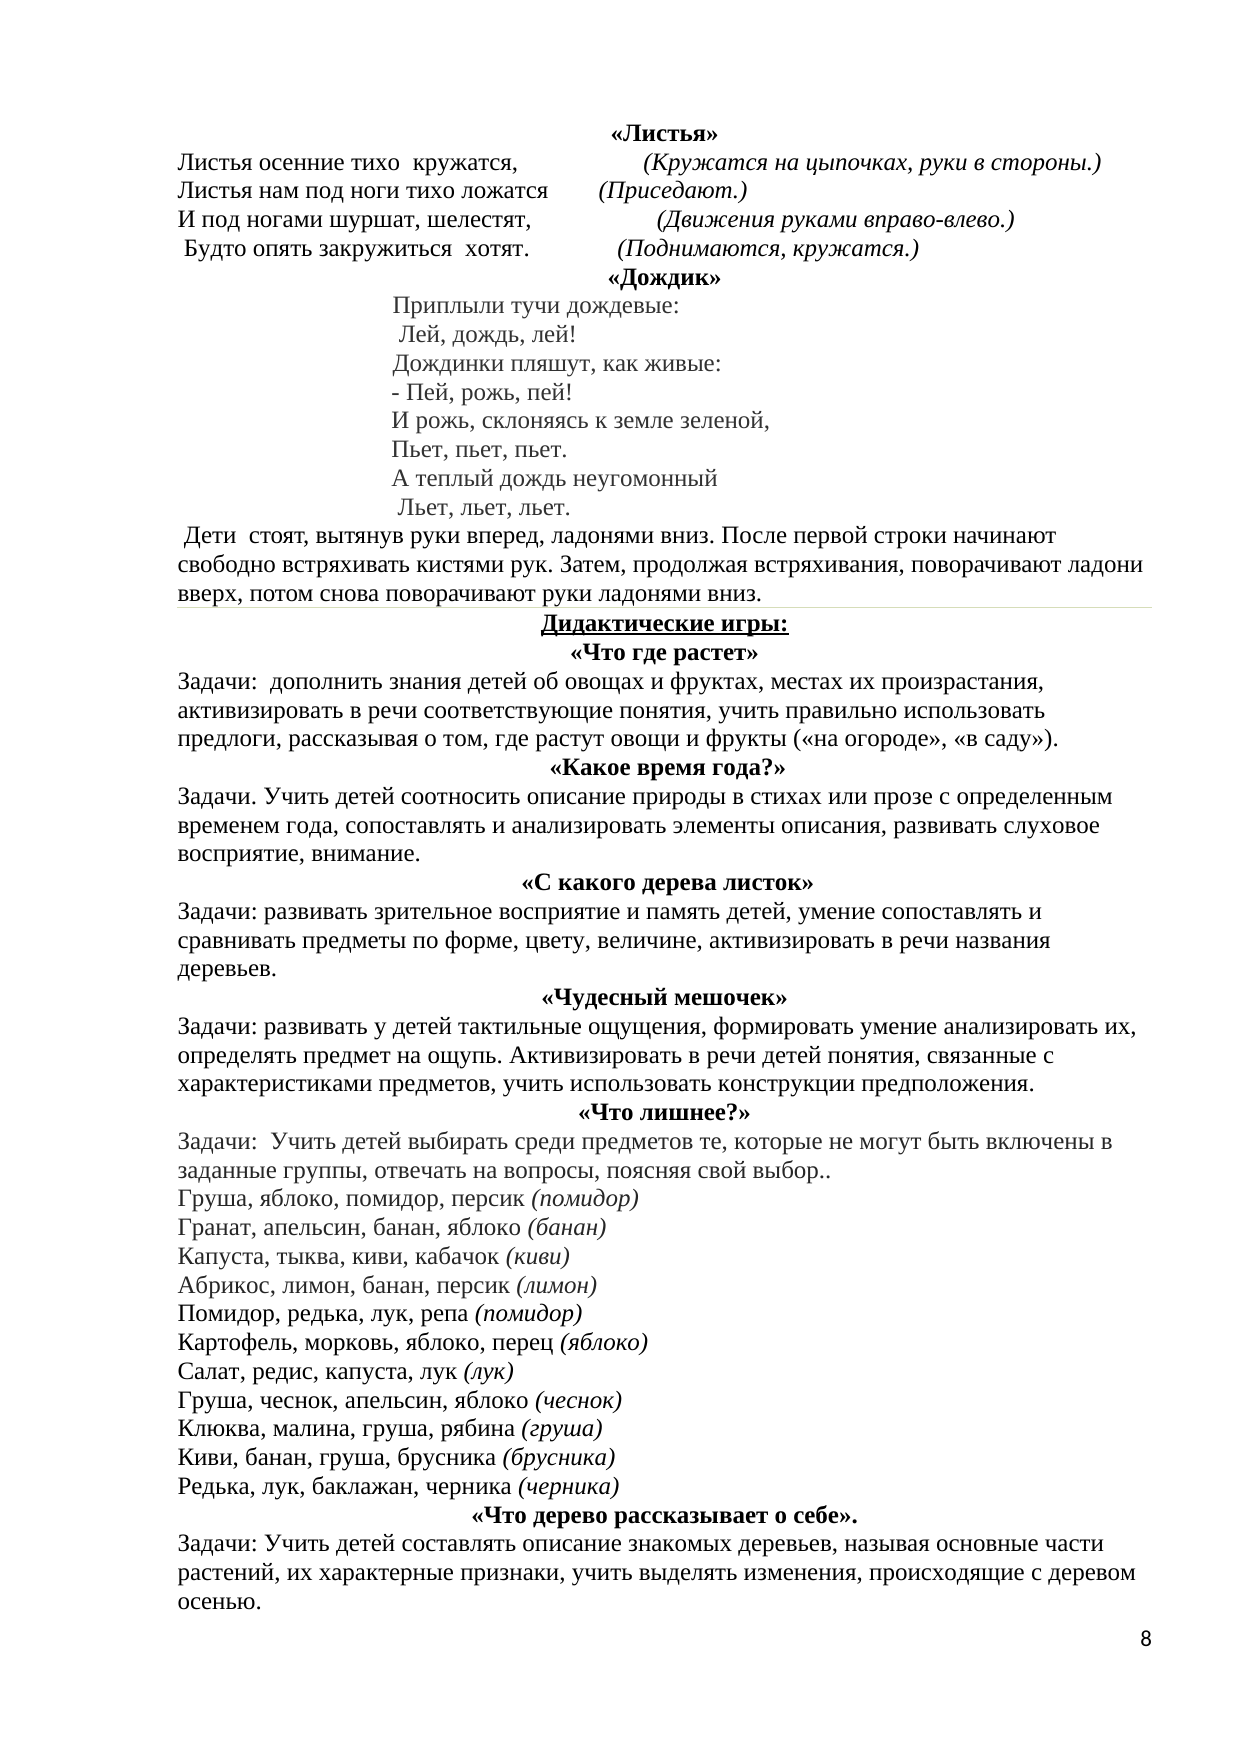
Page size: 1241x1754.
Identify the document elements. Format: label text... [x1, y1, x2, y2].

text И рожь, склоняясь к земле зеленой, [391, 406, 1026, 434]
text Листья осенние тихо кружатся, (Кружатся на цыпочках, руки в стороны.) [177, 147, 1152, 176]
text Груша, чеснок, апельсин, яблоко (чеснок) [177, 1385, 1152, 1413]
text «Какое время года?» [177, 752, 1152, 781]
text Дидактические игры: [177, 608, 1152, 637]
text Картофель, морковь, яблоко, перец (яблоко) [177, 1327, 1152, 1356]
text «С какого дерева листок» [177, 867, 1152, 896]
text Льет, льет, льет. [391, 492, 1026, 521]
text «Что где растет» [177, 637, 1152, 666]
text Пьет, пьет, пьет. [391, 434, 1026, 463]
text Капуста, тыква, киви, кабачок (киви) [177, 1241, 1152, 1270]
text Груша, яблоко, помидор, персик (помидор) Гранат, апельсин, банан, яблоко (банан) [177, 1183, 1152, 1241]
text «Листья» [177, 118, 1152, 147]
text Дождинки пляшут, как живые: [392, 348, 1152, 377]
text «Что дерево рассказывает о себе». [177, 1500, 1152, 1528]
text Задачи: развивать зрительное восприятие и память детей, умение сопоставлять и сравнивать предметы по форме, цвету, величине, активизировать в речи названия деревьев. [177, 896, 1152, 982]
text Дети стоят, вытянув руки вперед, ладонями вниз. После первой строки начинают свободно встряхивать кистями рук. Затем, продолжая встряхивания, поворачивают ладони вверх, потом снова поворачивают руки ладонями вниз. [177, 521, 1152, 607]
text Клюква, малина, груша, рябина (груша) [177, 1413, 1152, 1442]
text Салат, редис, капуста, лук (лук) [177, 1356, 1152, 1385]
text Киви, банан, груша, брусника (брусника) [177, 1442, 1152, 1471]
text Абрикос, лимон, банан, персик (лимон) [177, 1270, 1152, 1298]
text Задачи. Учить детей соотносить описание природы в стихах или прозе с определенным временем года, сопоставлять и анализировать элементы описания, развивать слуховое восприятие, внимание. [177, 781, 1152, 867]
text А теплый дождь неугомонный [391, 463, 1026, 492]
text И под ногами шуршат, шелестят, (Движения руками вправо-влево.) [177, 204, 1152, 233]
text Редька, лук, баклажан, черника (черника) [177, 1471, 1152, 1500]
text Задачи: дополнить знания детей об овощах и фруктах, местах их произрастания, активизировать в речи соответствующие понятия, учить правильно использовать предлоги, рассказывая о том, где растут овощи и фрукты («на огороде», «в саду»). [177, 666, 1152, 752]
text Помидор, редька, лук, репа (помидор) [177, 1298, 1152, 1327]
text «Что лишнее?» [177, 1097, 1152, 1126]
text Задачи: развивать у детей тактильные ощущения, формировать умение анализировать их, определять предмет на ощупь. Активизировать в речи детей понятия, связанные с характеристиками предметов, учить использовать конструкции предположения. [177, 1011, 1152, 1097]
text Приплыли тучи дождевые: [392, 291, 942, 319]
text Листья нам под ноги тихо ложатся (Приседают.) [177, 176, 1152, 204]
text Будто опять закружиться хотят. (Поднимаются, кружатся.) [177, 233, 1152, 262]
text «Дождик» [177, 262, 1152, 291]
text Лей, дождь, лей! [392, 319, 942, 348]
text Задачи: Учить детей составлять описание знакомых деревьев, называя основные части растений, их характерные признаки, учить выделять изменения, происходящие с деревом осенью. [177, 1528, 1152, 1615]
text «Чудесный мешочек» [177, 982, 1152, 1011]
text Задачи: Учить детей выбирать среди предметов те, которые не могут быть включены в заданные группы, отвечать на вопросы, поясняя свой выбор.. [177, 1126, 1152, 1183]
text - Пей, рожь, пей! [391, 377, 1026, 406]
